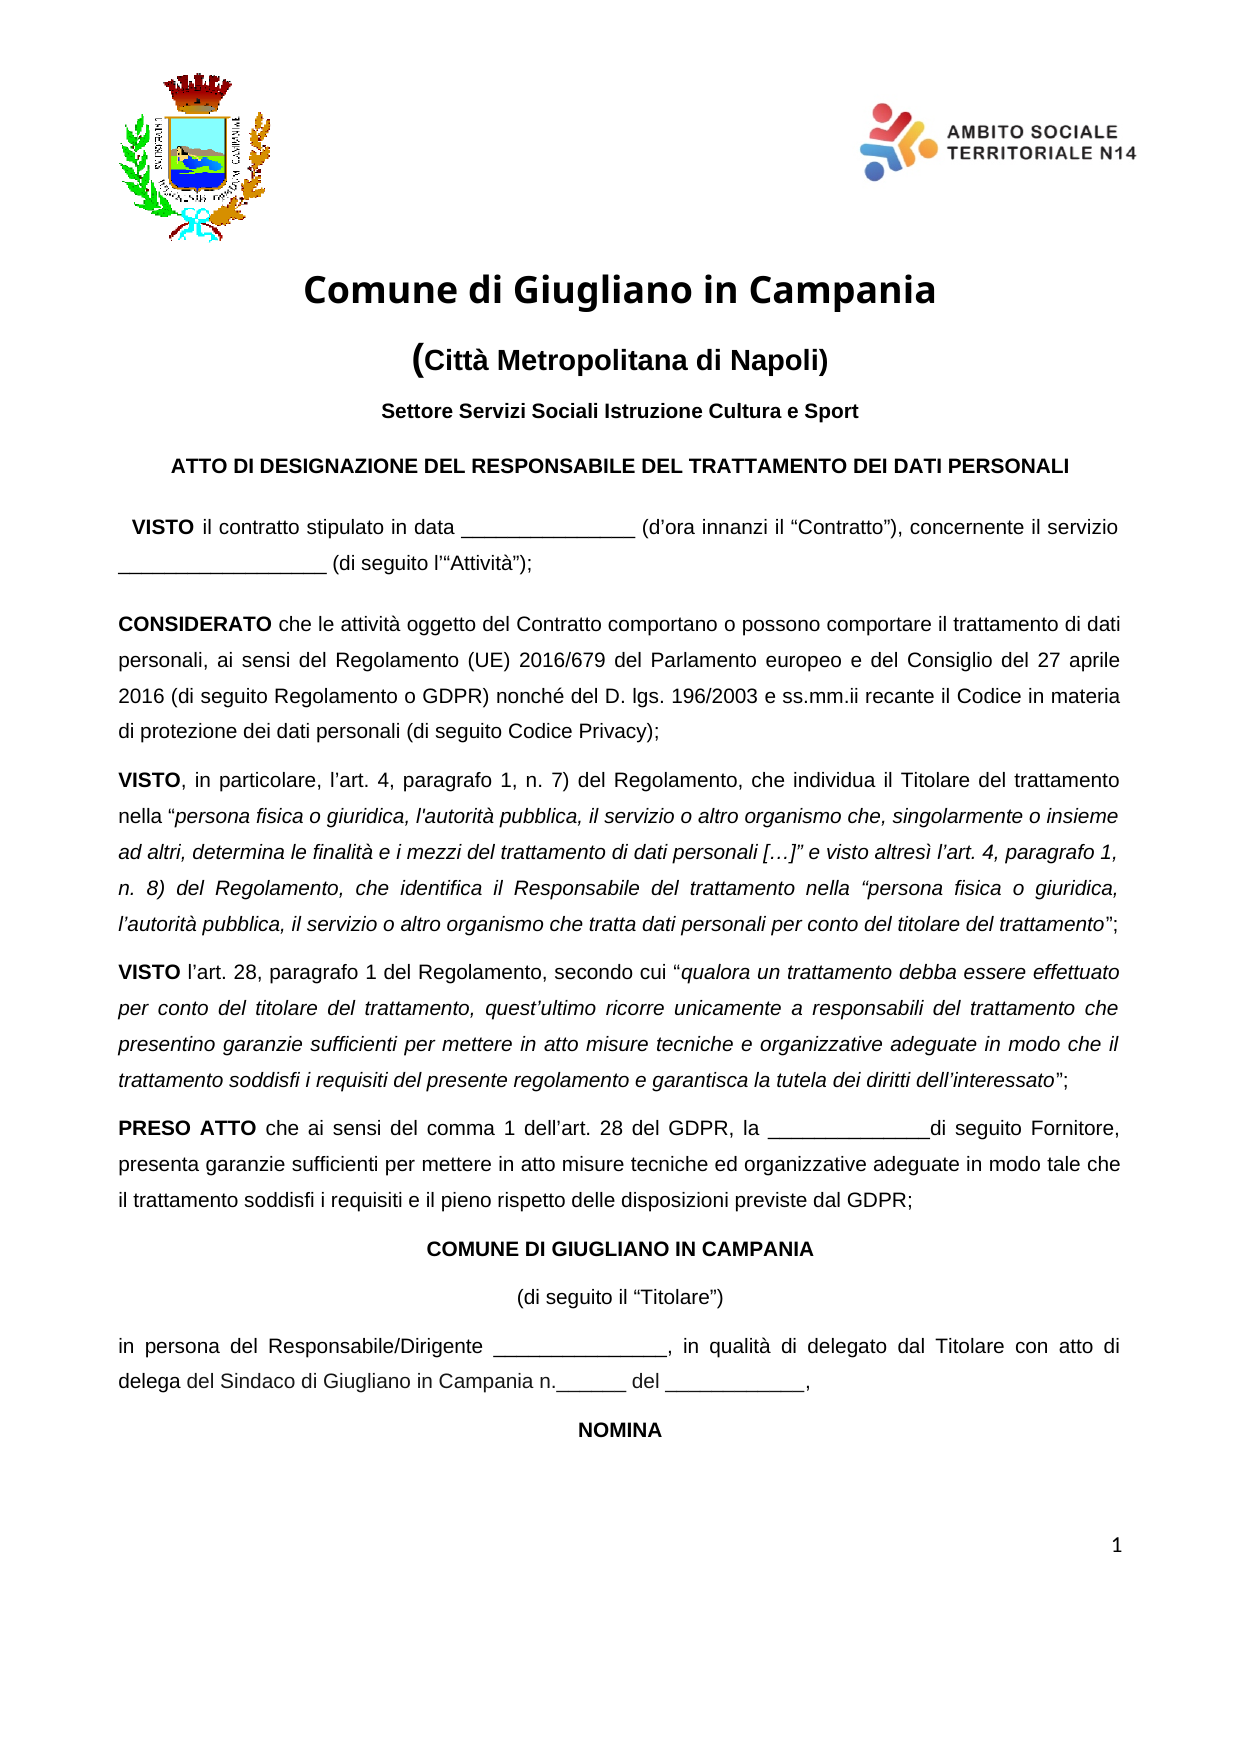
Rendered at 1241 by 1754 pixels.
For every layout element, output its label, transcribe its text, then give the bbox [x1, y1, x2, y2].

text CONSIDERATO che le attività oggetto del Contratto comportano o possono comportare il trattamento di dati personali, ai sensi del Regolamento (UE) 2016/679 del Parlamento europeo e del Consiglio del 27 aprile 2016 (di seguito Regolamento o GDPR) nonché del D. lgs. 196/2003 e ss.mm.ii recante il Codice in materia di protezione dei dati personali (di seguito Codice Privacy); [118, 612, 1122, 743]
text COMUNE DI GIUGLIANO IN CAMPANIA [74, 1237, 1122, 1261]
picture [118, 73, 271, 243]
subtitle VISTO il contratto stipulato in data _______________ (d’ora innanzi il “Contratto”), concernente il servizio __________________ (di seguito l’“Attività”); [28, 515, 1120, 574]
text VISTO, in particolare, l’art. 4, paragrafo 1, n. 7) del Regolamento, che individua il Titolare del trattamento nella “persona fisica o giuridica, l'autorità pubblica, il servizio o altro organismo che, singolarmente o insieme ad altri, determina le finalità e i mezzi del trattamento di dati personali […]” e visto altresì l’art. 4, paragrafo 1, n. 8) del Regolamento, che identifica il Responsabile del trattamento nella “persona fisica o giuridica, l’autorità pubblica, il servizio o altro organismo che tratta dati personali per conto del titolare del trattamento”; [118, 768, 1122, 936]
text in persona del Responsabile/Dirigente _______________, in qualità di delegato dal Titolare con atto di delega del Sindaco di Giugliano in Campania n.______ del ____________, [118, 1333, 1122, 1393]
text VISTO l’art. 28, paragrafo 1 del Regolamento, secondo cui “qualora un trattamento debba essere effettuato per conto del titolare del trattamento, quest’ultimo ricorre unicamente a responsabili del trattamento che presentino garanzie sufficienti per mettere in atto misure tecniche e organizzative adeguate in modo che il trattamento soddisfi i requisiti del presente regolamento e garantisca la tutela dei diritti dell’interessato”; [118, 960, 1122, 1092]
text NOMINA [118, 1418, 1122, 1442]
text (di seguito il “Titolare”) [118, 1285, 1122, 1309]
text ATTO DI DESIGNAZIONE DEL RESPONSABILE DEL TRATTAMENTO DEI DATI PERSONALI [118, 454, 1122, 478]
text PRESO ATTO che ai sensi del comma 1 dell’art. 28 del GDPR, la ______________di seguito Fornitore, presenta garanzie sufficienti per mettere in atto misure tecniche ed organizzative adeguate in modo tale che il trattamento soddisfi i requisiti e il pieno rispetto delle disposizioni previste dal GDPR; [118, 1116, 1122, 1212]
picture [838, 58, 1157, 236]
